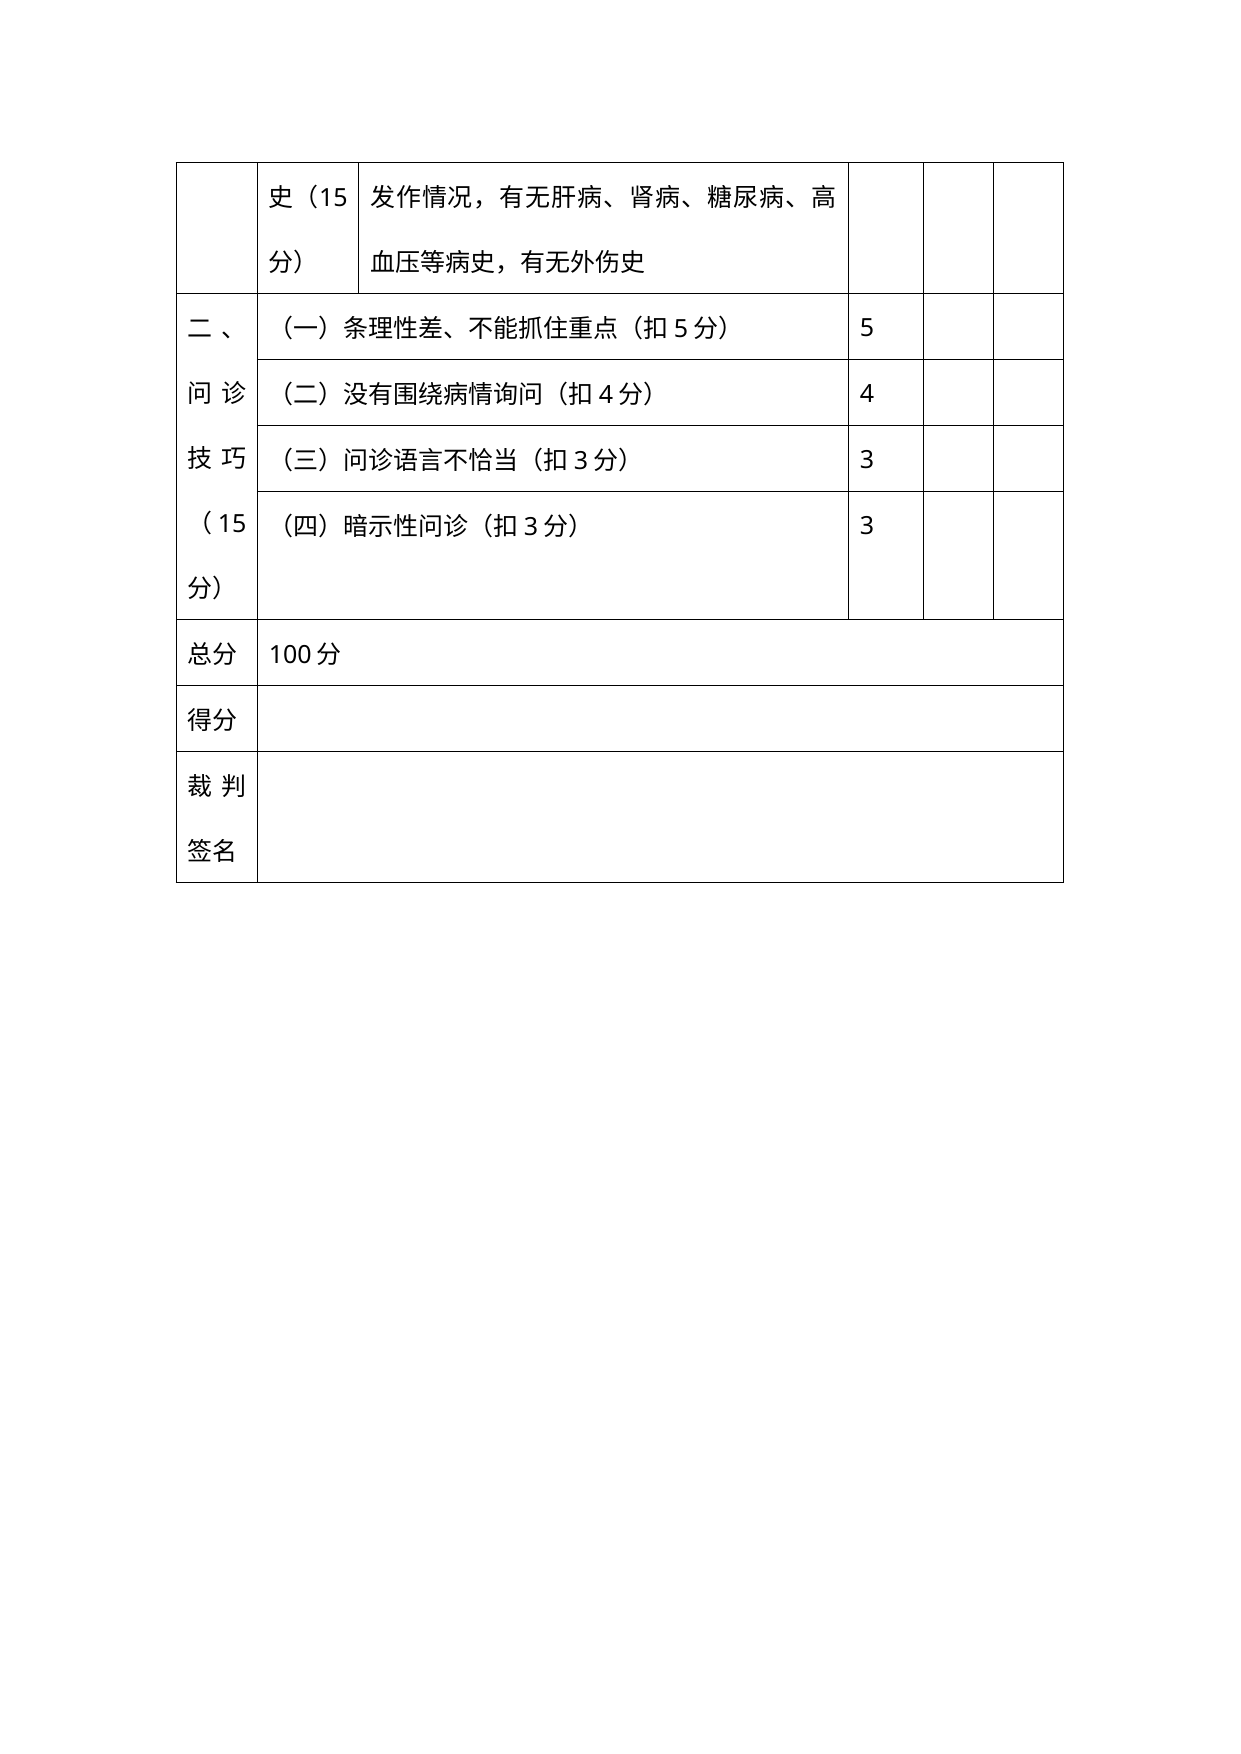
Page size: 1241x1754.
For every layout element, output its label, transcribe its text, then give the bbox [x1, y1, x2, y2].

table_cell [994, 426, 1063, 491]
table_cell [994, 360, 1063, 425]
table_cell [924, 163, 993, 293]
table_cell [924, 492, 993, 619]
table_cell （二）没有围绕病情询问（扣4分） [258, 360, 848, 425]
table_cell [258, 752, 1063, 882]
table_cell [924, 294, 993, 359]
table_cell （一）条理性差、不能抓住重点（扣5分） [258, 294, 848, 359]
table_cell （三）问诊语言不恰当（扣3分） [258, 426, 848, 491]
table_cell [359, 163, 848, 293]
table_cell [994, 163, 1063, 293]
table_cell 二、问诊技巧（15分） [177, 294, 257, 619]
table_cell 3 [849, 426, 923, 491]
table_cell 100分 [258, 620, 1063, 685]
table_cell 总分 [177, 620, 257, 685]
table_cell （四）暗示性问诊（扣3分） [258, 492, 848, 619]
table_cell 5 [849, 294, 923, 359]
table_cell 9 [849, 163, 923, 293]
table_cell 裁判签名 [177, 752, 257, 882]
table_cell [924, 360, 993, 425]
table_cell 4 [849, 360, 923, 425]
table_cell 得分 [177, 686, 257, 751]
table_cell [994, 492, 1063, 619]
table_cell [924, 426, 993, 491]
table_cell [258, 686, 1063, 751]
table_cell 3 [849, 492, 923, 619]
table_cell [994, 294, 1063, 359]
